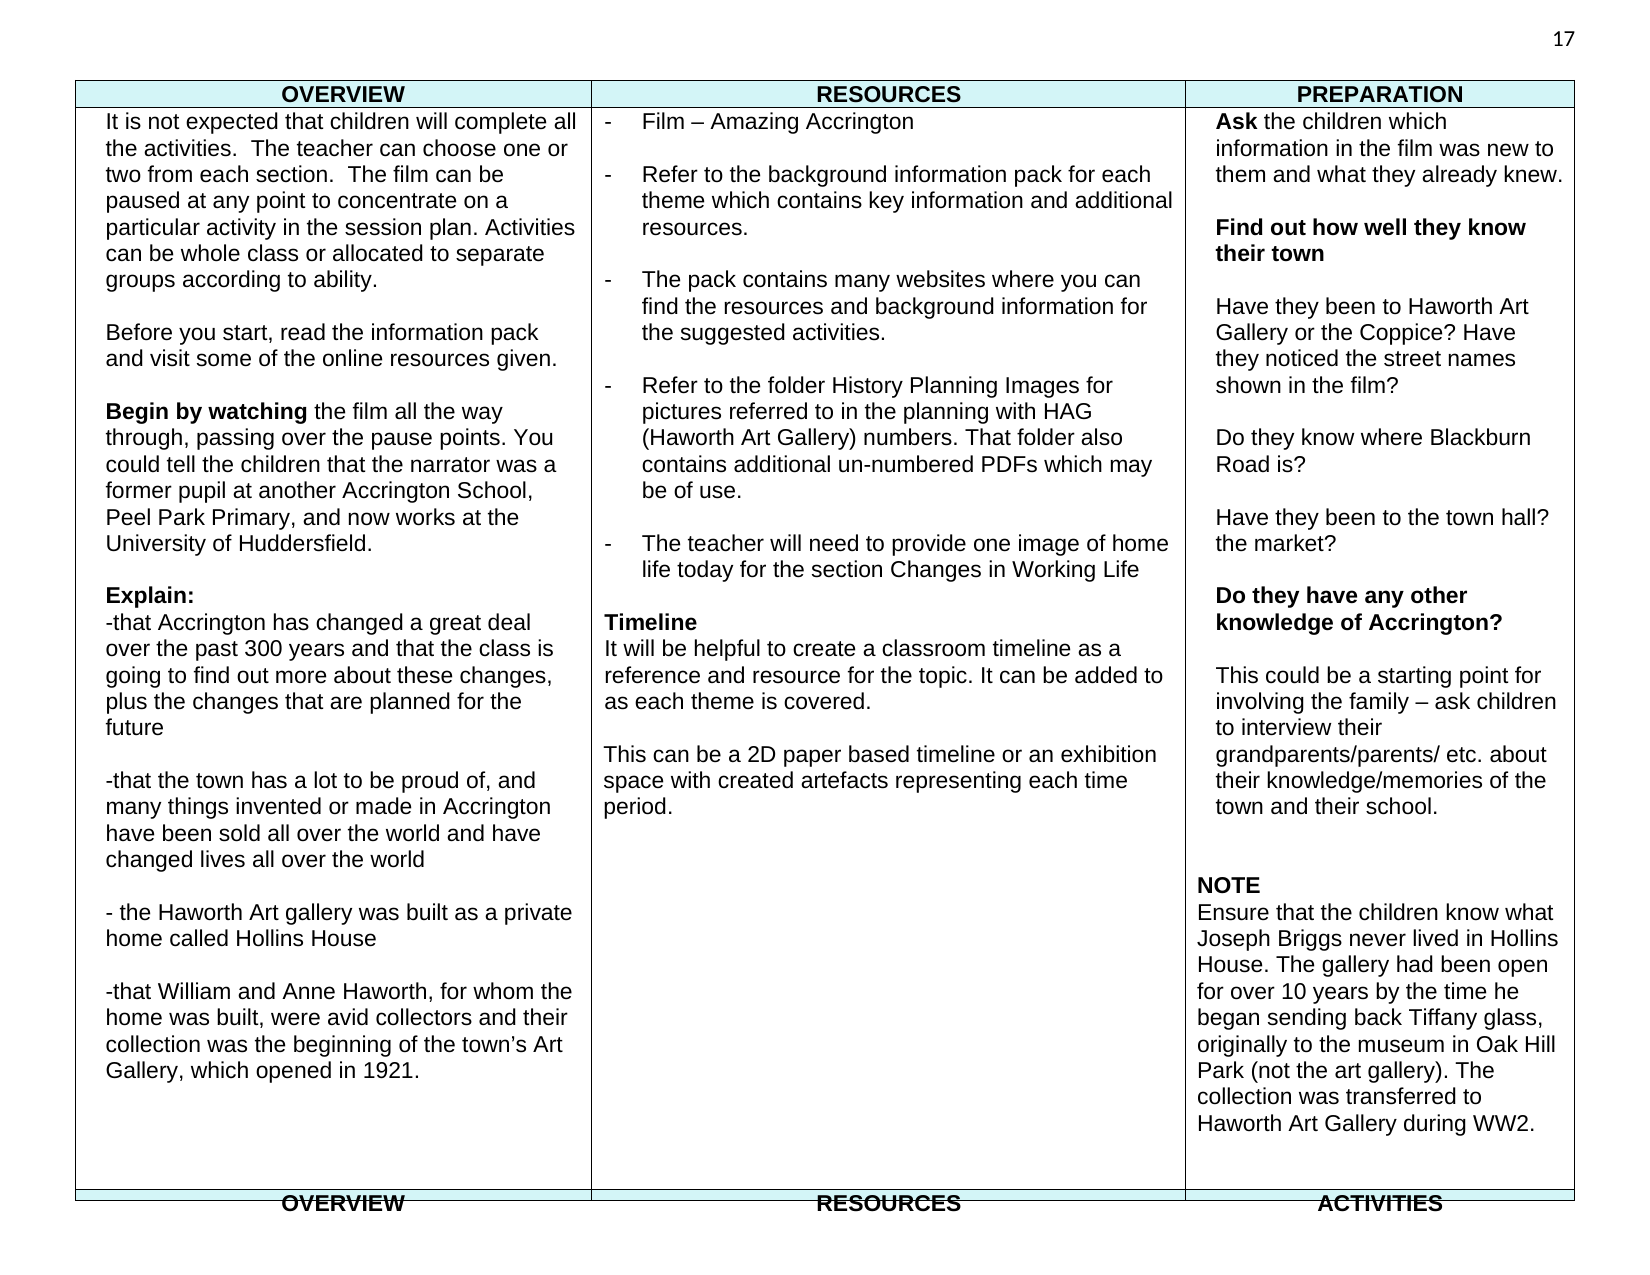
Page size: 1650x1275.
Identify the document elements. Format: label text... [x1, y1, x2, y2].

table_header PREPARATION [1186, 81, 1574, 107]
table_header RESOURCES [592, 81, 1185, 107]
table_header OVERVIEW [76, 81, 591, 107]
